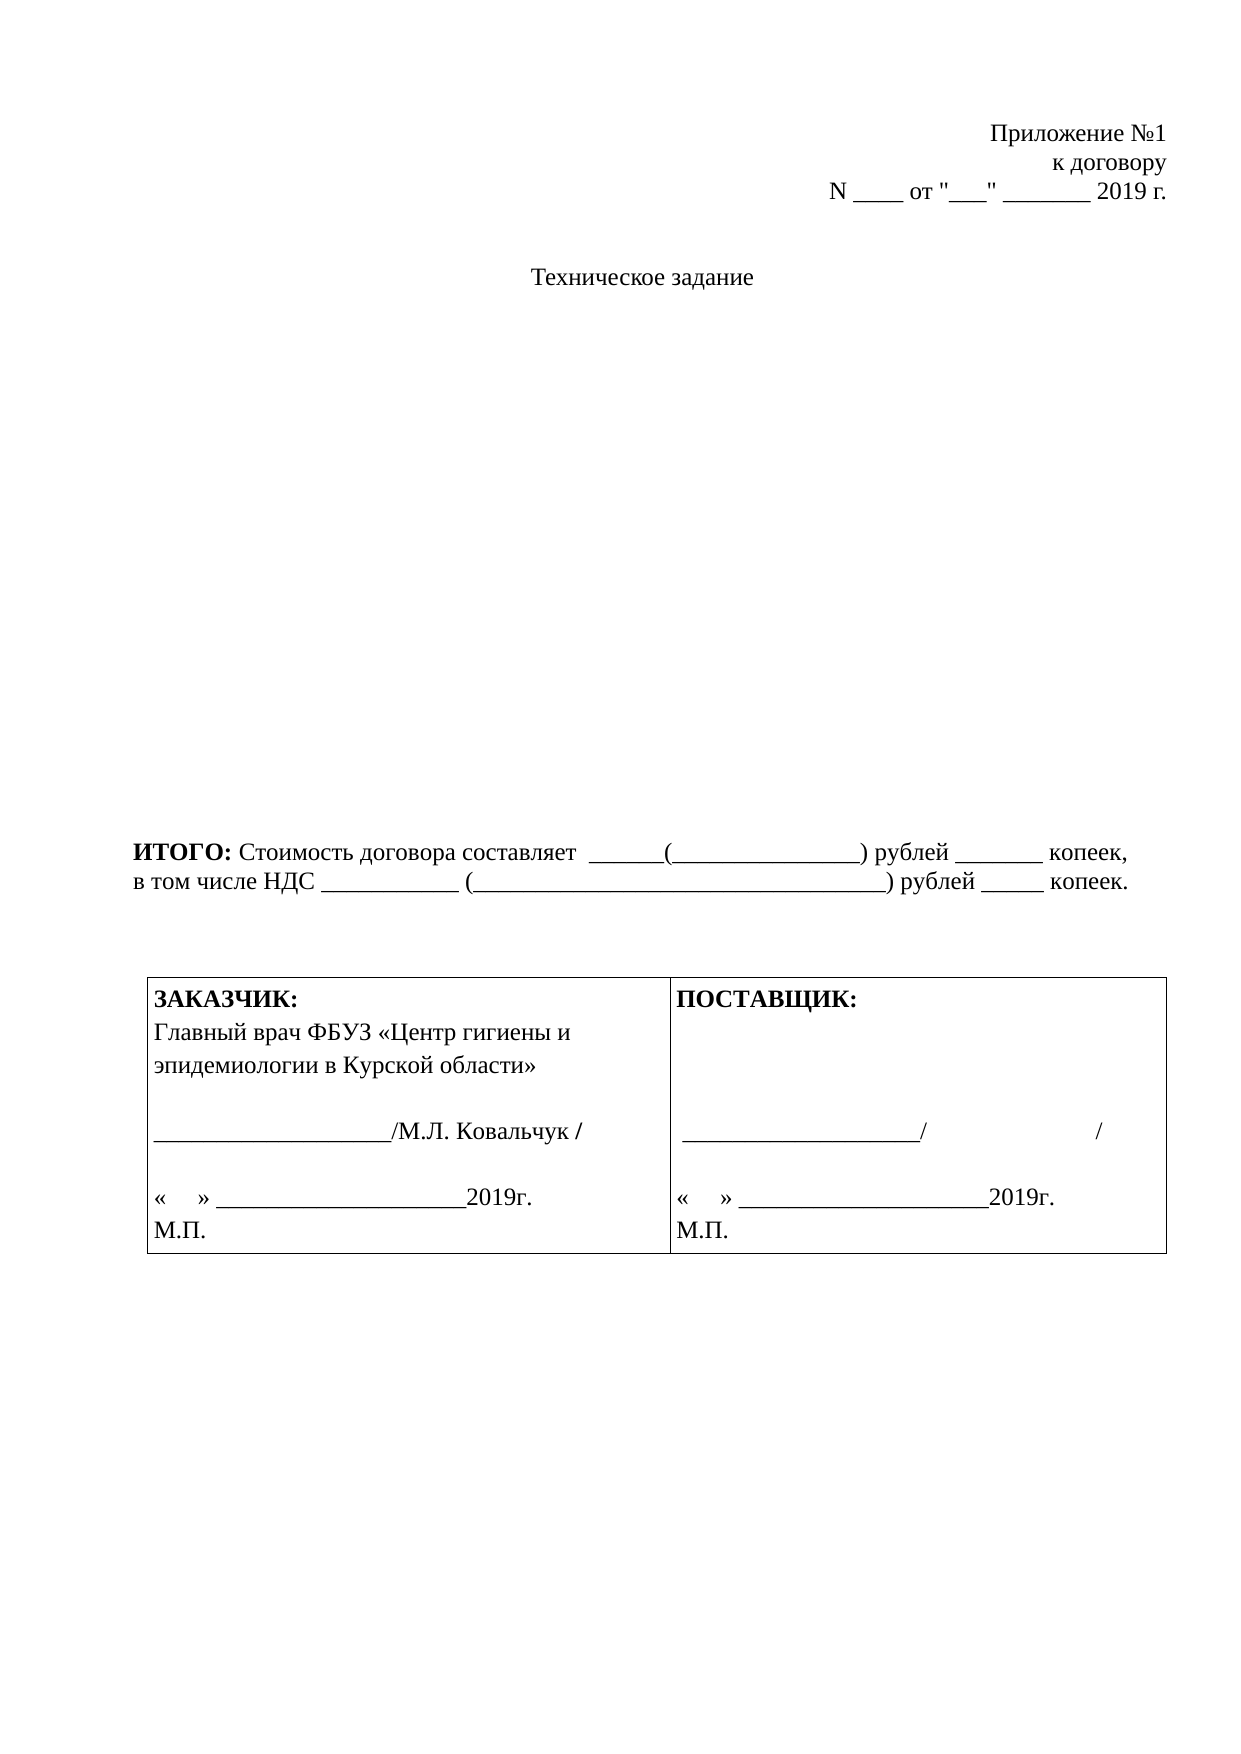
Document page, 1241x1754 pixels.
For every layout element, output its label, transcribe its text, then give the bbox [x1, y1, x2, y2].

text Приложение №1 [118, 118, 1167, 147]
text к договору [118, 147, 1167, 176]
text Техническое задание [118, 262, 1167, 291]
text N ____ от "___" _______ 2019 г. [118, 176, 1167, 204]
text ИТОГО: Стоимость договора составляет ______(_______________) рублей _______ копеек, [133, 837, 1162, 866]
table_header ЗАКАЗЧИК: Главный врач ФБУЗ «Центр гигиены и эпидемиологии в Курской области» ___________________/М.Л. Ковальчук / « » ____________________2019г. М.П. [148, 978, 670, 1253]
text в том числе НДС ___________ (_________________________________) рублей _____ копеек. [133, 866, 1162, 894]
table_header ПОСТАВЩИК: ___________________/ / « » ____________________2019г. М.П. [671, 978, 1166, 1253]
